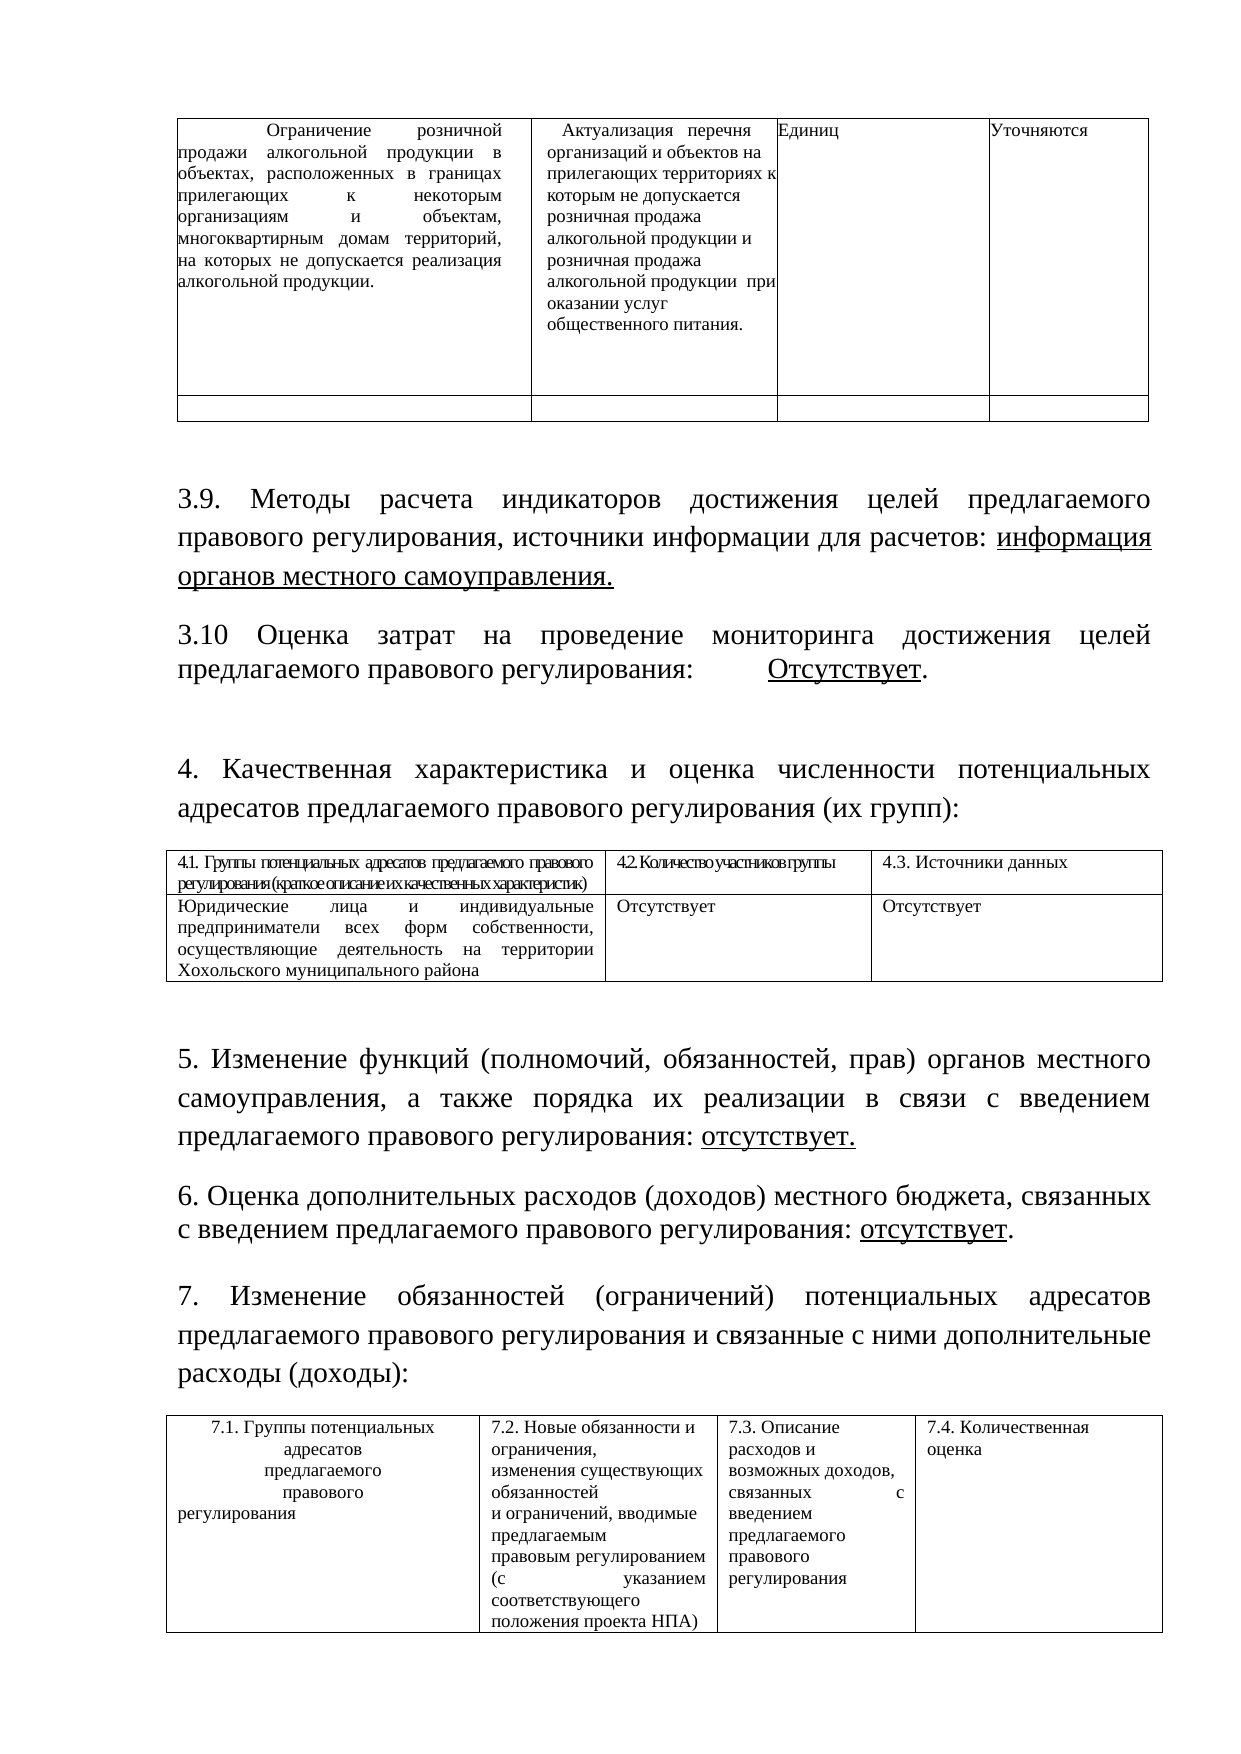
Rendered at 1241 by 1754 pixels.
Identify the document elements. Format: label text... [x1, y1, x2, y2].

table_cell [778, 396, 989, 421]
table_cell Уточняются [990, 119, 1148, 394]
table_header 7.3. Описание расходов и возможных доходов, связанных с введением предлагаемого правового регулирования [718, 1416, 915, 1632]
text 3.10 Оценка затрат на проведение мониторинга достижения целей предлагаемого правового регулирования: Отсутствует. [177, 617, 1152, 684]
table_cell Отсутствует [872, 895, 1162, 981]
table_cell Ограничение розничной продажи алкогольной продукции в объектах, расположенных в границах прилегающих к некоторым организациям и объектам, многоквартирным домам территорий, на которых не допускается реализация алкогольной продукции. [178, 119, 531, 394]
table_cell Отсутствует [606, 895, 871, 981]
table_header 7.2. Новые обязанности и ограничения, изменения существующих обязанностей и ограничений, вводимые предлагаемым правовым регулированием (с указанием соответствующего положения проекта НПА) [480, 1416, 717, 1632]
table_cell [532, 396, 777, 421]
table_header 7.4. Количественная оценка [916, 1416, 1162, 1632]
table_header 4.2. Количество участников группы [606, 851, 871, 894]
table_cell Единиц [778, 119, 989, 394]
table_header 4.3. Источники данных [872, 851, 1162, 894]
table_header 4.1. Группы потенциальных адресатов предлагаемого правового регулирования (краткое описание их качественных характеристик) [167, 851, 605, 894]
table_cell [990, 396, 1148, 421]
table_cell Актуализация перечня организаций и объектов на прилегающих территориях к которым не допускается розничная продажа алкогольной продукции и розничная продажа алкогольной продукции при оказании услуг общественного питания. [532, 119, 777, 394]
table_cell Юридические лица и индивидуальные предприниматели всех форм собственности, осуществляющие деятельность на территории Хохольского муниципального района [167, 895, 605, 981]
text 6. Оценка дополнительных расходов (доходов) местного бюджета, связанных с введением предлагаемого правового регулирования: отсутствует. [177, 1178, 1152, 1245]
text 4. Качественная характеристика и оценка численности потенциальных адресатов предлагаемого правового регулирования (их групп): [177, 752, 1152, 824]
table_cell [178, 396, 531, 421]
table_header 7.1. Группы потенциальных адресатов предлагаемого правового регулирования [167, 1416, 479, 1632]
text 7. Изменение обязанностей (ограничений) потенциальных адресатов предлагаемого правового регулирования и связанные с ними дополнительные расходы (доходы): [177, 1278, 1152, 1389]
text 5. Изменение функций (полномочий, обязанностей, прав) органов местного самоуправления, а также порядка их реализации в связи с введением предлагаемого правового регулирования: отсутствует. [177, 1041, 1152, 1152]
text 3.9. Методы расчета индикаторов достижения целей предлагаемого правового регулирования, источники информации для расчетов: информация органов местного самоуправления. [177, 481, 1152, 592]
